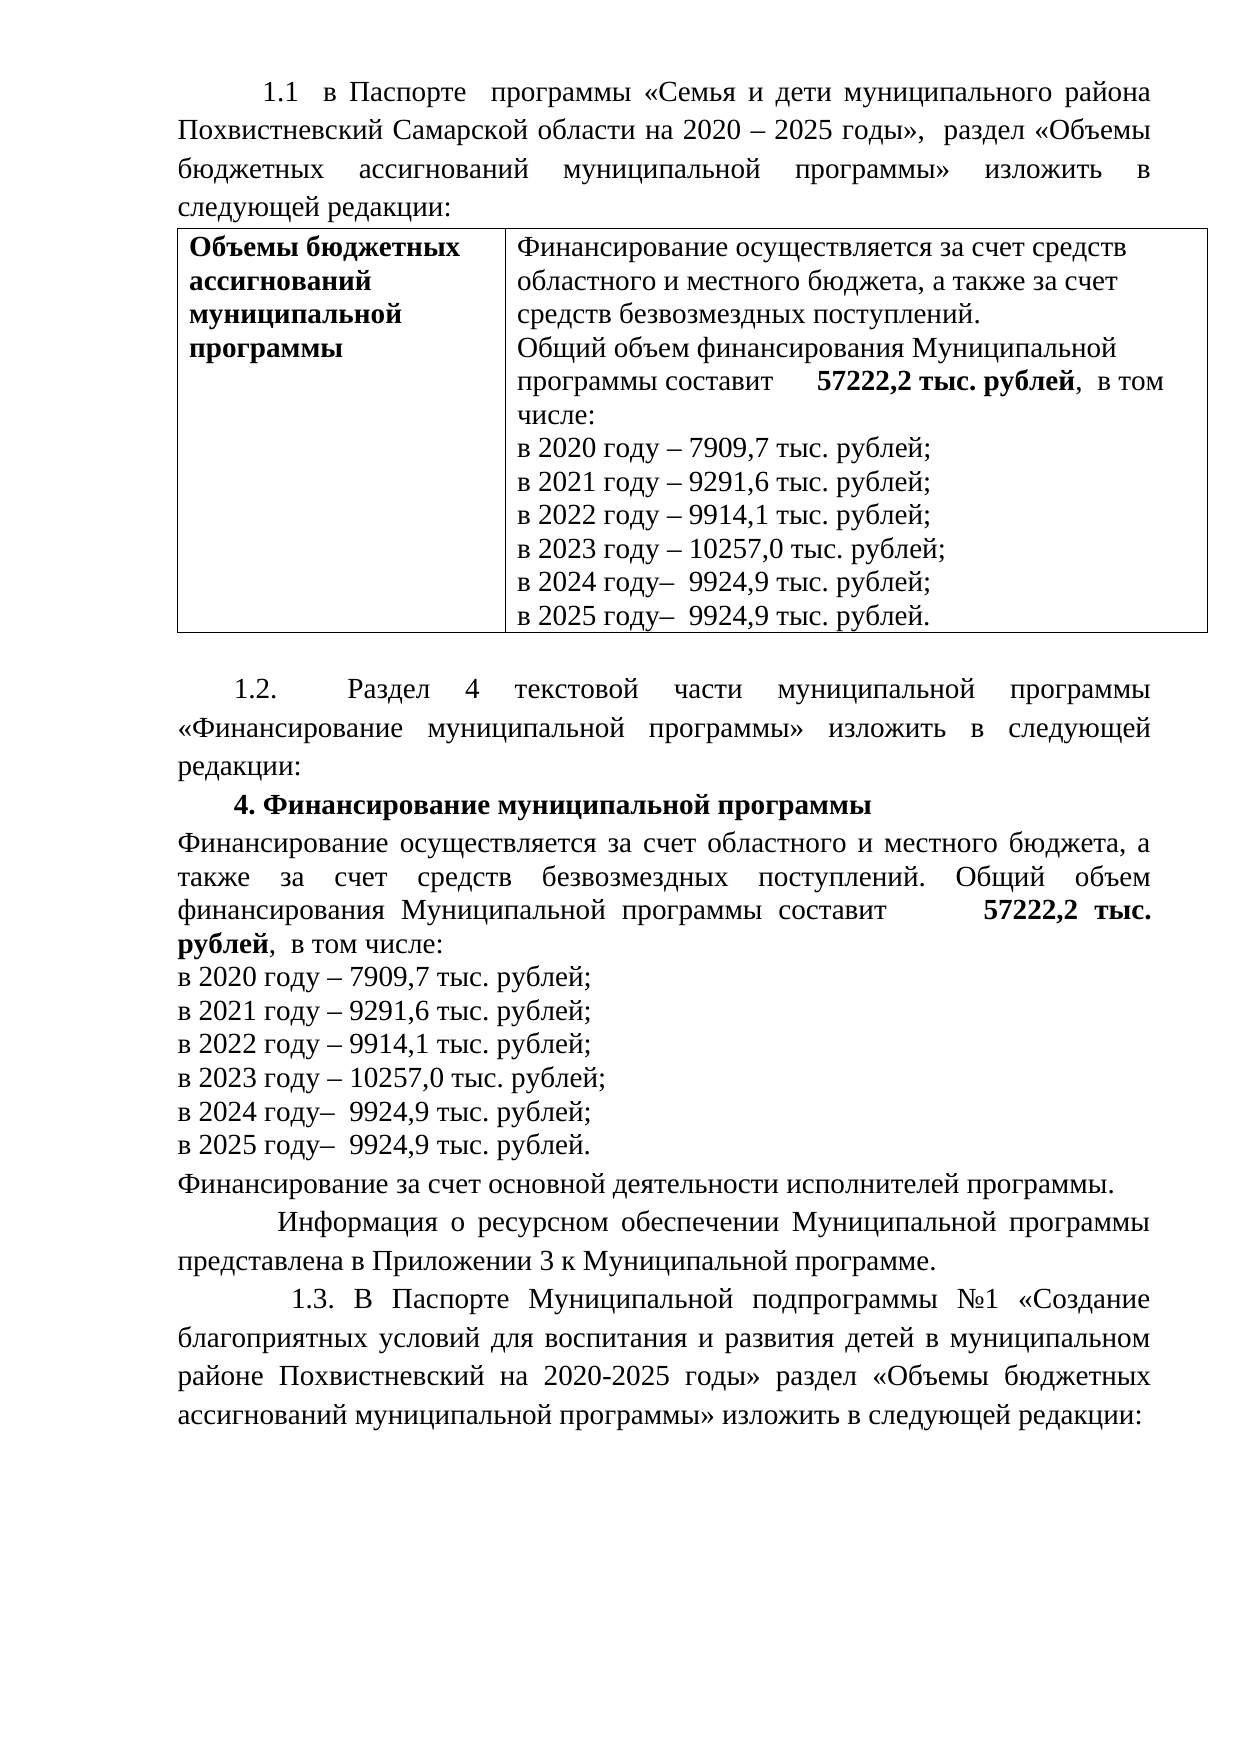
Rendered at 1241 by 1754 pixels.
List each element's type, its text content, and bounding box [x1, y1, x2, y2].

text в 2023 году – 10257,0 тыс. рублей; [177, 1060, 1152, 1094]
text 1.2. Раздел 4 текстовой части муниципальной программы «Финансирование муниципальной программы» изложить в следующей редакции: [177, 671, 1152, 782]
text в 2025 году– 9924,9 тыс. рублей. [177, 1127, 1152, 1161]
text 1.1 в Паспорте программы «Семья и дети муниципального района Похвистневский Самарской области на 2020 – 2025 годы», раздел «Объемы бюджетных ассигнований муниципальной программы» изложить в следующей редакции: [177, 74, 1152, 223]
text Информация о ресурсном обеспечении Муниципальной программы представлена в Приложении 3 к Муниципальной программе. [177, 1204, 1152, 1276]
text 4. Финансирование муниципальной программы [177, 787, 1152, 820]
table_header Объемы бюджетных ассигнований муниципальной программы [178, 229, 505, 632]
text в 2020 году – 7909,7 тыс. рублей; [177, 959, 1152, 993]
text в 2021 году – 9291,6 тыс. рублей; [177, 993, 1152, 1027]
text Финансирование за счет основной деятельности исполнителей программы. [177, 1166, 1152, 1199]
table_header Финансирование осуществляется за счет средств областного и местного бюджета, а также за счет средств безвозмездных поступлений. Общий объем финансирования Муниципальной программы составит 57222,2 тыс. рублей, в том числе: в 2020 году – 7909,7 тыс. рублей; в 2021 году – 9291,6 тыс. рублей; в 2022 году – 9914,1 тыс. рублей; в 2023 году – 10257,0 тыс. рублей; в 2024 году– 9924,9 тыс. рублей; в 2025 году– 9924,9 тыс. рублей. [506, 229, 1207, 632]
text 1.3. В Паспорте Муниципальной подпрограммы №1 «Создание благоприятных условий для воспитания и развития детей в муниципальном районе Похвистневский на 2020-2025 годы» раздел «Объемы бюджетных ассигнований муниципальной программы» изложить в следующей редакции: [177, 1281, 1152, 1431]
text в 2024 году– 9924,9 тыс. рублей; [177, 1094, 1152, 1127]
text в 2022 году – 9914,1 тыс. рублей; [177, 1027, 1152, 1060]
text Финансирование осуществляется за счет областного и местного бюджета, а также за счет средств безвозмездных поступлений. Общий объем финансирования Муниципальной программы составит 57222,2 тыс. рублей, в том числе: [177, 825, 1152, 959]
